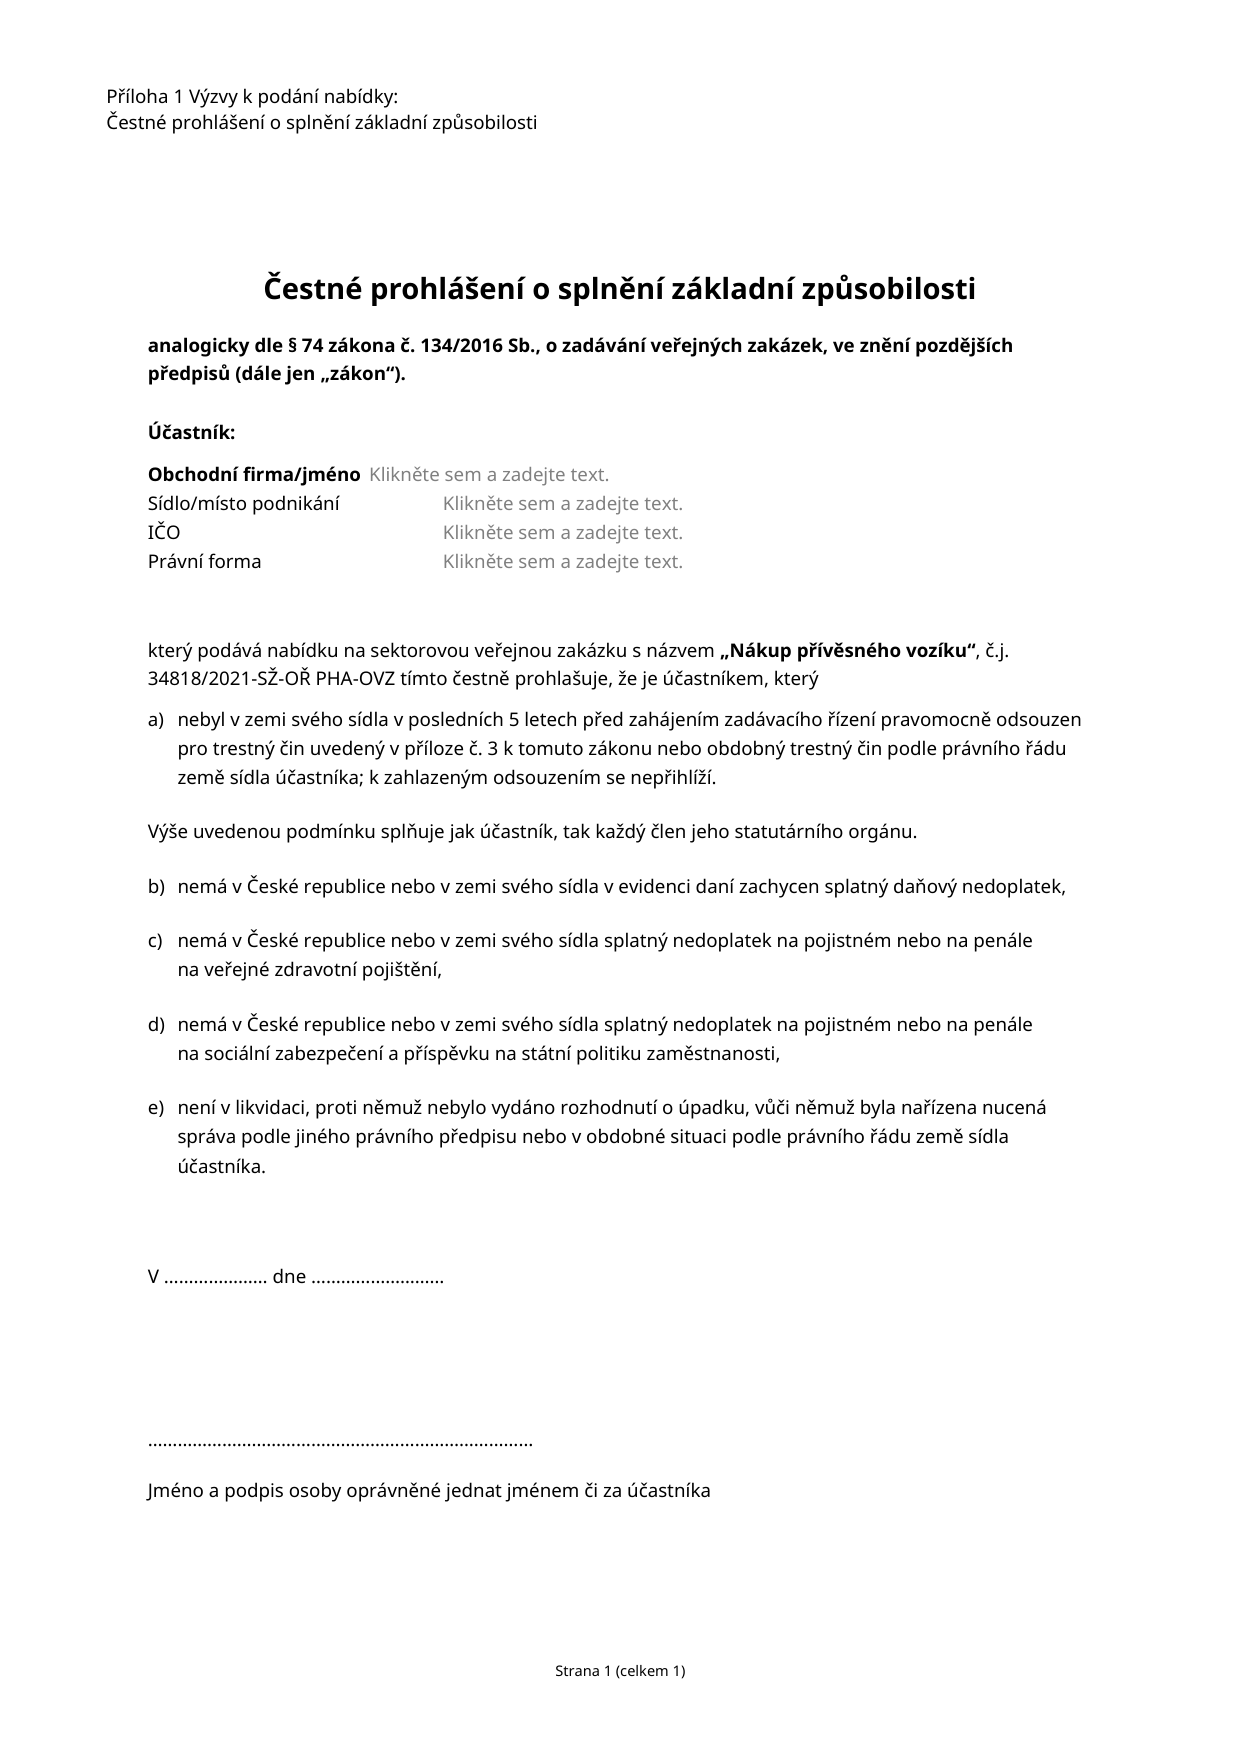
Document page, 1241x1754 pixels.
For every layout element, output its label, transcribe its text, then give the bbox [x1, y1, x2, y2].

text …………………………………………………………………… [148, 1423, 1092, 1452]
text b) nemá v České republice nebo v zemi svého sídla v evidenci daní zachycen splatný daňový nedoplatek, [148, 873, 1093, 898]
text Právní forma [148, 545, 1093, 574]
text e) není v likvidaci, proti němuž nebylo vydáno rozhodnutí o úpadku, vůči němuž byla nařízena nucená správa podle jiného právního předpisu nebo v obdobné situaci podle právního řádu země sídla účastníka. [148, 1094, 1093, 1178]
text Jméno a podpis osoby oprávněné jednat jménem či za účastníka [148, 1477, 1093, 1502]
text V ………………… dne ……………………… [148, 1260, 1092, 1289]
title Čestné prohlášení o splnění základní způsobilosti [148, 268, 1093, 308]
text Účastník: [148, 415, 1093, 446]
text a) nebyl v zemi svého sídla v posledních 5 letech před zahájením zadávacího řízení pravomocně odsouzen pro trestný čin uvedený v příloze č. 3 k tomuto zákonu nebo obdobný trestný čin podle právního řádu země sídla účastníka; k zahlazeným odsouzením se nepřihlíží. [148, 706, 1093, 790]
text Obchodní firma/jméno [148, 458, 1093, 487]
text který podává nabídku na sektorovou veřejnou zakázku s názvem „Nákup přívěsného vozíku“, č.j. 34818/2021-SŽ-OŘ PHA-OVZ tímto čestně prohlašuje, že je účastníkem, který [148, 637, 1093, 691]
text Výše uvedenou podmínku splňuje jak účastník, tak každý člen jeho statutárního orgánu. [148, 819, 1093, 844]
text d) nemá v České republice nebo v zemi svého sídla splatný nedoplatek na pojistném nebo na penále na sociální zabezpečení a příspěvku na státní politiku zaměstnanosti, [148, 1011, 1093, 1066]
text Sídlo/místo podnikání [148, 487, 1093, 516]
text analogicky dle § 74 zákona č. 134/2016 Sb., o zadávání veřejných zakázek, ve znění pozdějších předpisů (dále jen „zákon“). [148, 333, 1093, 386]
text IČO [148, 516, 1093, 545]
text c) nemá v České republice nebo v zemi svého sídla splatný nedoplatek na pojistném nebo na penále na veřejné zdravotní pojištění, [148, 927, 1093, 982]
